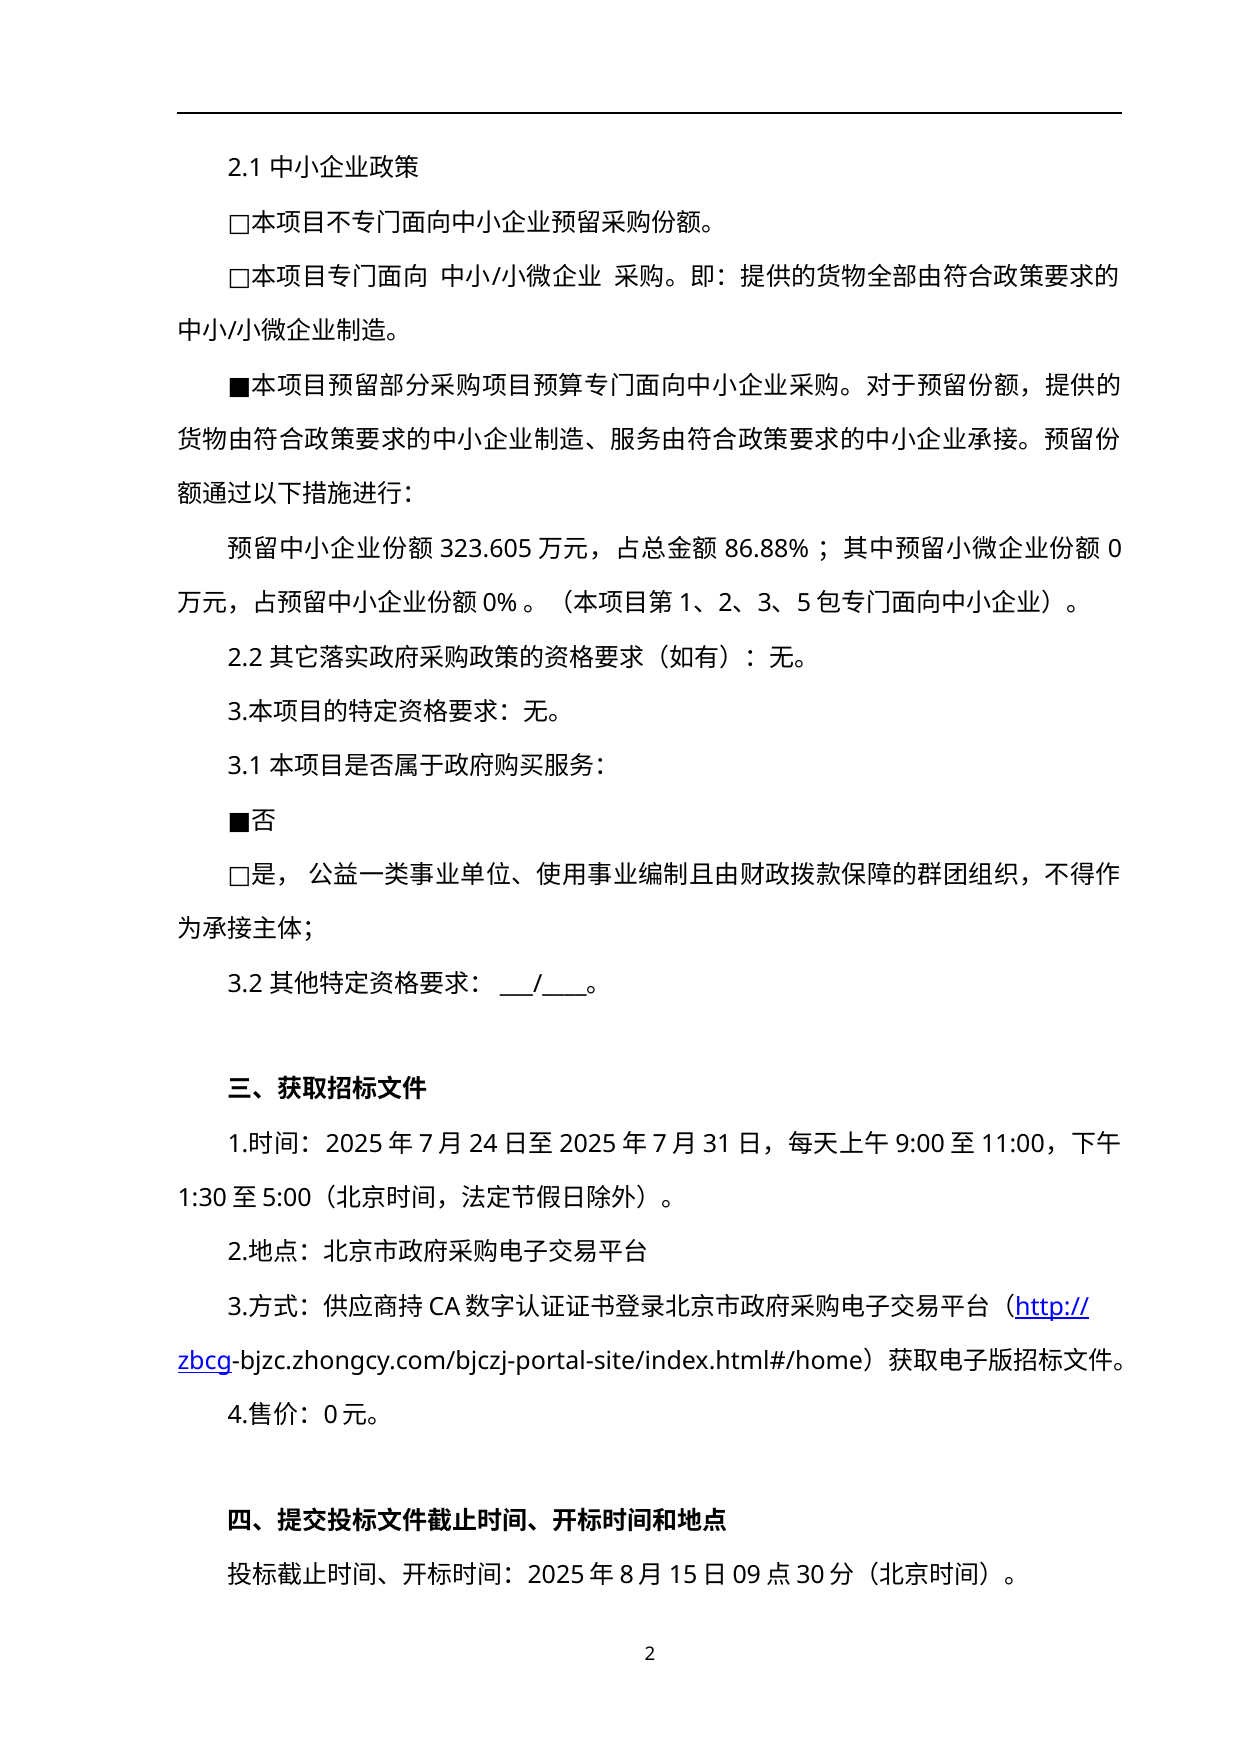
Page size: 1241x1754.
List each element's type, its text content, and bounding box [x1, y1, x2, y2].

text 2.1 中小企业政策 [177, 148, 1122, 184]
text 投标截止时间、开标时间：2025年8月15日09点30分（北京时间）。 [177, 1555, 1122, 1591]
text 3.方式：供应商持CA数字认证证书登录北京市政府采购电子交易平台（http://zbcg-bjzc.zhongcy.com/bjczj-portal-site/index.html#/home）获取电子版招标文件。 [177, 1286, 1122, 1377]
text 3.1 本项目是否属于政府购买服务： [177, 746, 1122, 782]
text 1.时间：2025年7月24日至2025年7月31日，每天上午9:00至11:00，下午1:30至5:00（北京时间，法定节假日除外）。 [177, 1123, 1122, 1214]
subtitle 四、提交投标文件截止时间、开标时间和地点 [177, 1500, 1122, 1537]
text 2.地点：北京市政府采购电子交易平台 [177, 1232, 1122, 1268]
text □是， 公益一类事业单位、使用事业编制且由财政拨款保障的群团组织，不得作为承接主体； [177, 854, 1122, 945]
text ■否 [177, 800, 1122, 836]
text 4.售价：0元。 [177, 1395, 1122, 1431]
text □本项目专门面向 中小/小微企业 采购。即：提供的货物全部由符合政策要求的中小/小微企业制造。 [177, 256, 1122, 347]
text 3.2 其他特定资格要求： ___/____。 [177, 963, 1122, 999]
text □本项目不专门面向中小企业预留采购份额。 [177, 202, 1122, 238]
text ■本项目预留部分采购项目预算专门面向中小企业采购。对于预留份额，提供的货物由符合政策要求的中小企业制造、服务由符合政策要求的中小企业承接。预留份额通过以下措施进行： [177, 365, 1122, 510]
text 2.2 其它落实政府采购政策的资格要求（如有）：无。 [177, 637, 1122, 673]
text 预留中小企业份额323.605万元，占总金额86.88% ；其中预留小微企业份额0 万元，占预留中小企业份额0% 。（本项目第1、2、3、5包专门面向中小企业）。 [177, 528, 1122, 619]
subtitle 三、获取招标文件 [177, 1069, 1122, 1105]
text 3.本项目的特定资格要求：无。 [177, 691, 1122, 728]
